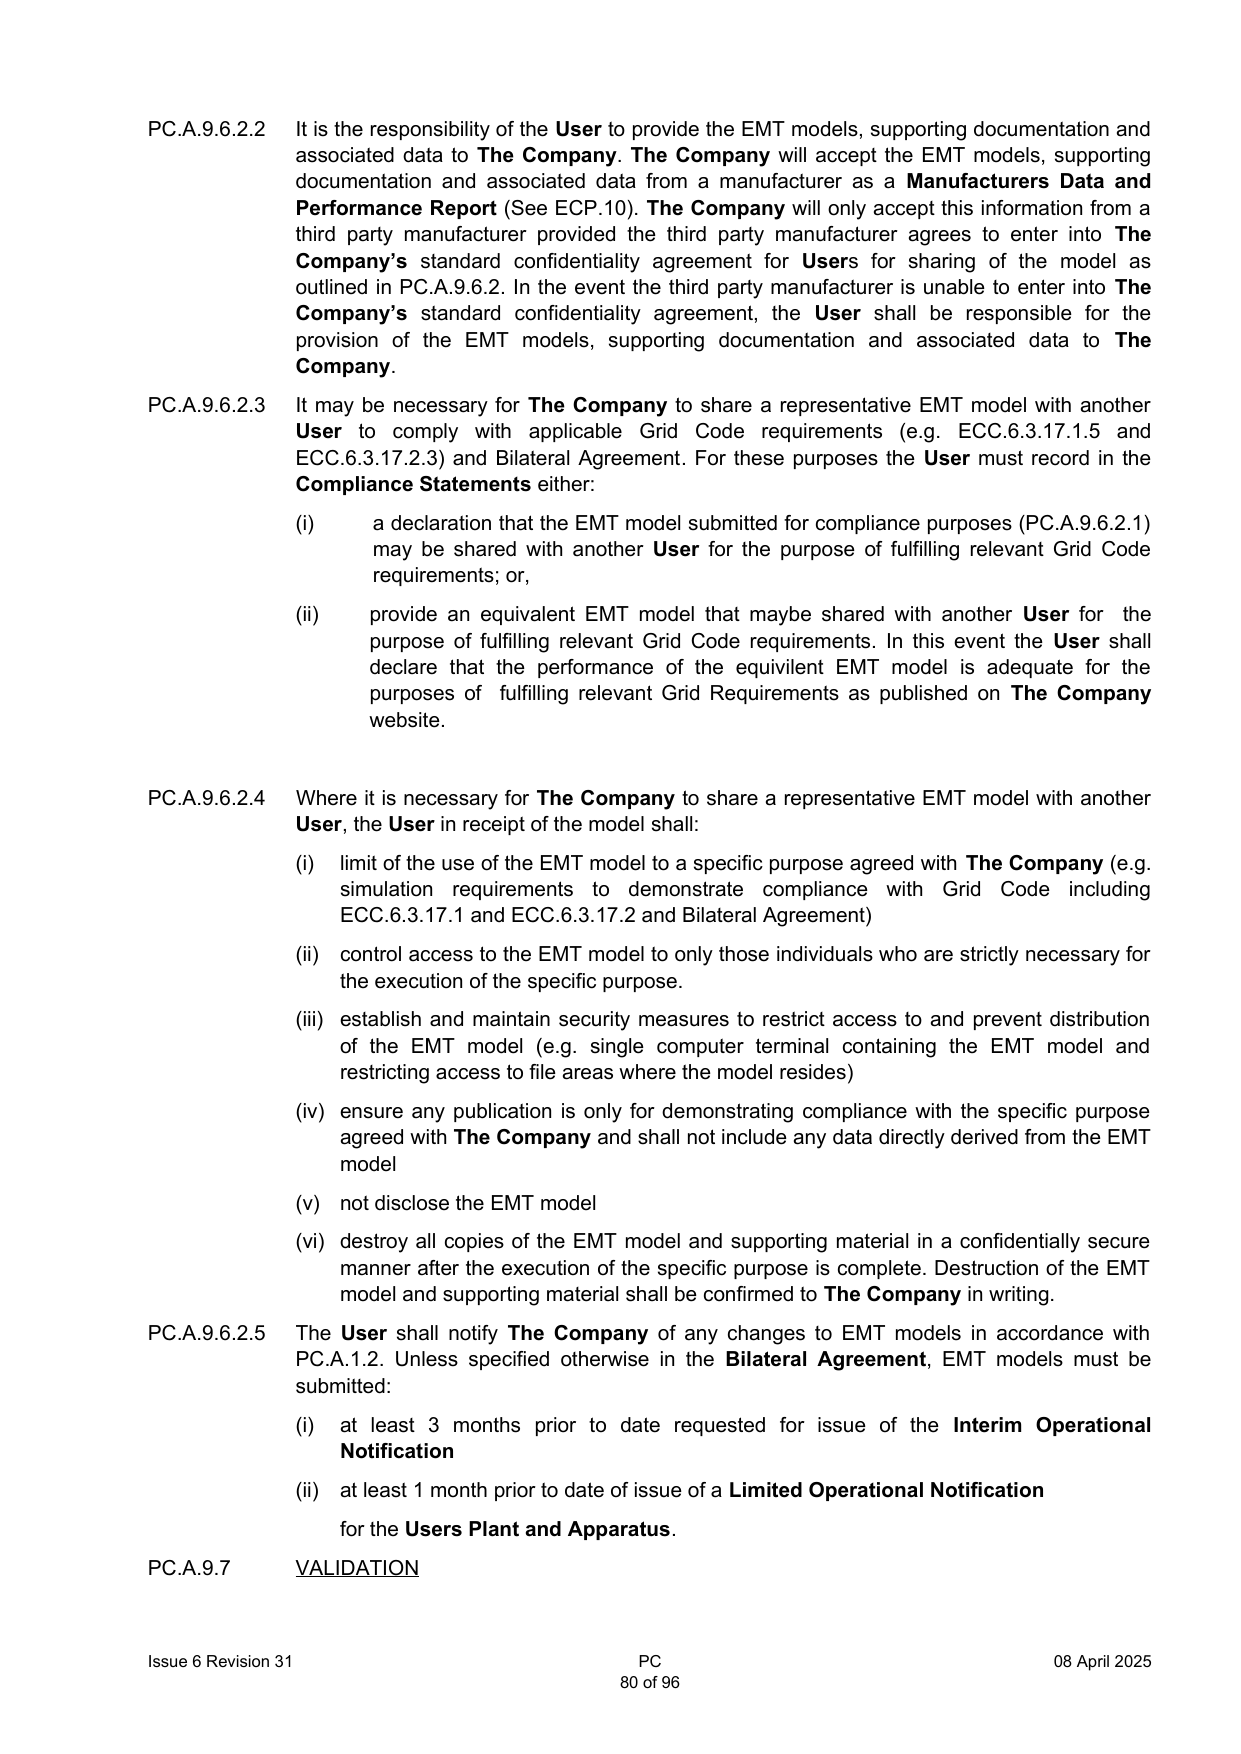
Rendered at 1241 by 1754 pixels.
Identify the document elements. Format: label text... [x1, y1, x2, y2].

text (ii) at least 1 month prior to date of issue of a Limited Operational Notification [295, 1478, 1152, 1502]
text (i) at least 3 months prior to date requested for issue of the Interim Operational Notification [295, 1412, 1152, 1463]
text (i) limit of the use of the EMT model to a specific purpose agreed with The Company (e.g. simulation requirements to demonstrate compliance with Grid Code including ECC.6.3.17.1 and ECC.6.3.17.2 and Bilateral Agreement) [295, 851, 1152, 927]
text (vi) destroy all copies of the EMT model and supporting material in a confidentially secure manner after the execution of the specific purpose is complete. Destruction of the EMT model and supporting material shall be confirmed to The Company in writing. [295, 1229, 1152, 1306]
text PC.A.9.6.2.2 It is the responsibility of the User to provide the EMT models, supporting documentation and associated data to The Company. The Company will accept the EMT models, supporting documentation and associated data from a manufacturer as a Manufacturers Data and Performance Report (See ECP.10). The Company will only accept this information from a third party manufacturer provided the third party manufacturer agrees to enter into The Company’s standard confidentiality agreement for Users for sharing of the model as outlined in PC.A.9.6.2. In the event the third party manufacturer is unable to enter into The Company’s standard confidentiality agreement, the User shall be responsible for the provision of the EMT models, supporting documentation and associated data to The Company. [148, 117, 1152, 378]
text for the Users Plant and Apparatus. [295, 1516, 1152, 1540]
text (iv) ensure any publication is only for demonstrating compliance with the specific purpose agreed with The Company and shall not include any data directly derived from the EMT model [295, 1099, 1152, 1176]
text PC.A.9.7 VALIDATION [148, 1555, 1152, 1579]
text (i) a declaration that the EMT model submitted for compliance purposes (PC.A.9.6.2.1) may be shared with another User for the purpose of fulfilling relevant Grid Code requirements; or, [148, 511, 1152, 587]
text (v) not disclose the EMT model [295, 1190, 1152, 1214]
text (ii) control access to the EMT model to only those individuals who are strictly necessary for the execution of the specific purpose. [295, 942, 1152, 992]
text (iii) establish and maintain security measures to restrict access to and prevent distribution of the EMT model (e.g. single computer terminal containing the EMT model and restricting access to file areas where the model resides) [295, 1007, 1152, 1084]
text PC.A.9.6.2.4 Where it is necessary for The Company to share a representative EMT model with another User, the User in receipt of the model shall: [148, 785, 1152, 836]
text PC.A.9.6.2.5 The User shall notify The Company of any changes to EMT models in accordance with PC.A.1.2. Unless specified otherwise in the Bilateral Agreement, EMT models must be submitted: [148, 1321, 1152, 1397]
text (ii) provide an equivalent EMT model that maybe shared with another User for the purpose of fulfilling relevant Grid Code requirements. In this event the User shall declare that the performance of the equivilent EMT model is adequate for the purposes of fulfilling relevant Grid Requirements as published on The Company website. [222, 602, 1152, 732]
text PC.A.9.6.2.3 It may be necessary for The Company to share a representative EMT model with another User to comply with applicable Grid Code requirements (e.g. ECC.6.3.17.1.5 and ECC.6.3.17.2.3) and Bilateral Agreement. For these purposes the User must record in the Compliance Statements either: [148, 393, 1152, 496]
